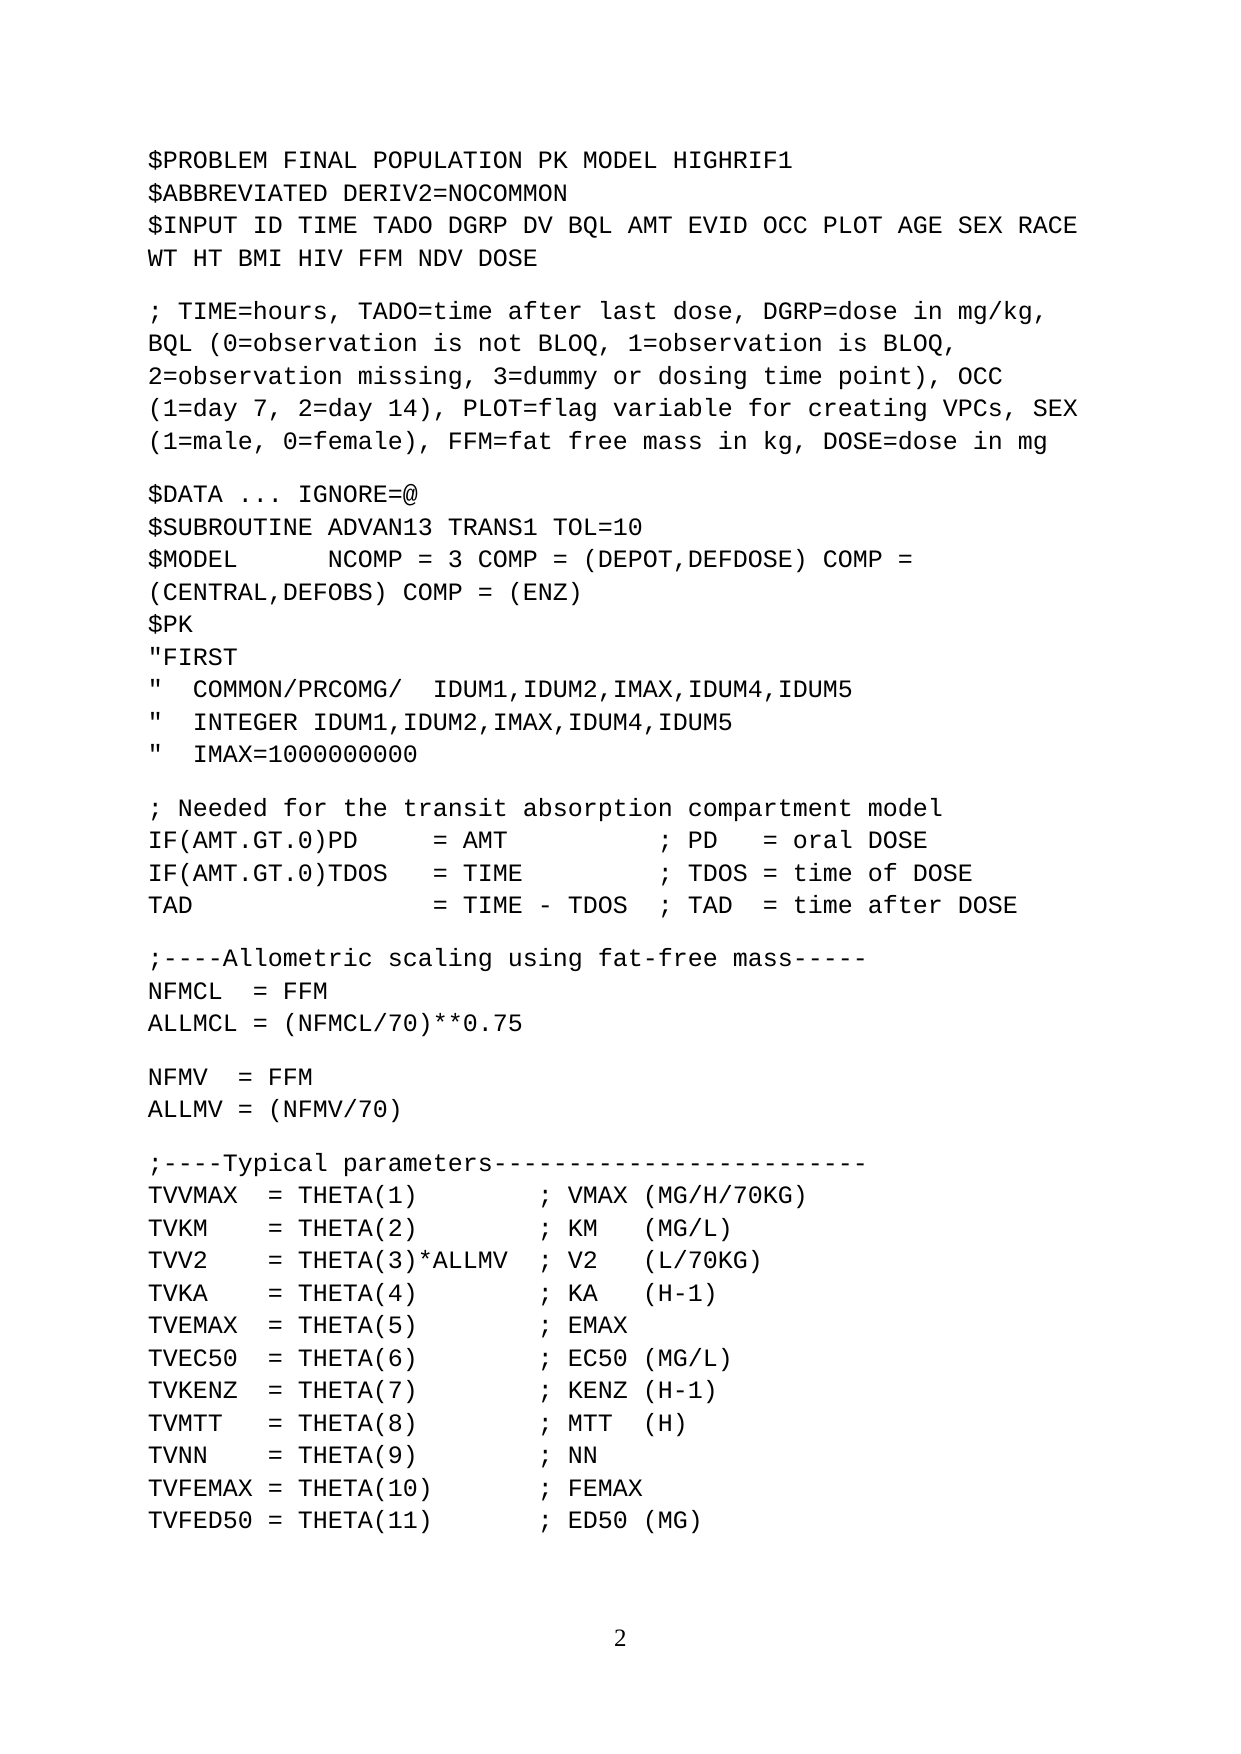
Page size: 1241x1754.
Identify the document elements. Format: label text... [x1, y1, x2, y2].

text $PROBLEM FINAL POPULATION PK MODEL HIGHRIF1 $ABBREVIATED DERIV2=NOCOMMON $INPUT ID TIME TADO DGRP DV BQL AMT EVID OCC PLOT AGE SEX RACE WT HT BMI HIV FFM NDV DOSE [148, 148, 1093, 273]
text ; TIME=hours, TADO=time after last dose, DGRP=dose in mg/kg, BQL (0=observation is not BLOQ, 1=observation is BLOQ, 2=observation missing, 3=dummy or dosing time point), OCC (1=day 7, 2=day 14), PLOT=flag variable for creating VPCs, SEX (1=male, 0=female), FFM=fat free mass in kg, DOSE=dose in mg [148, 298, 1093, 457]
text ; Needed for the transit absorption compartment model IF(AMT.GT.0)PD = AMT ; PD = oral DOSE IF(AMT.GT.0)TDOS = TIME ; TDOS = time of DOSE TAD = TIME - TDOS ; TAD = time after DOSE [148, 795, 1093, 921]
text NFMV = FFM ALLMV = (NFMV/70) [148, 1064, 1093, 1125]
text ;----Allometric scaling using fat-free mass----- NFMCL = FFM ALLMCL = (NFMCL/70)**0.75 [148, 946, 1093, 1039]
text $DATA ... IGNORE=@ $SUBROUTINE ADVAN13 TRANS1 TOL=10 $MODEL NCOMP = 3 COMP = (DEPOT,DEFDOSE) COMP = (CENTRAL,DEFOBS) COMP = (ENZ) $PK "FIRST " COMMON/PRCOMG/ IDUM1,IDUM2,IMAX,IDUM4,IDUM5 " INTEGER IDUM1,IDUM2,IMAX,IDUM4,IDUM5 " IMAX=1000000000 [148, 482, 1093, 770]
text ;----Typical parameters------------------------- TVVMAX = THETA(1) ; VMAX (MG/H/70KG) TVKM = THETA(2) ; KM (MG/L) TVV2 = THETA(3)*ALLMV ; V2 (L/70KG) TVKA = THETA(4) ; KA (H-1) TVEMAX = THETA(5) ; EMAX TVEC50 = THETA(6) ; EC50 (MG/L) TVKENZ = THETA(7) ; KENZ (H-1) TVMTT = THETA(8) ; MTT (H) TVNN = THETA(9) ; NN TVFEMAX = THETA(10) ; FEMAX TVFED50 = THETA(11) ; ED50 (MG) [148, 1150, 1093, 1536]
